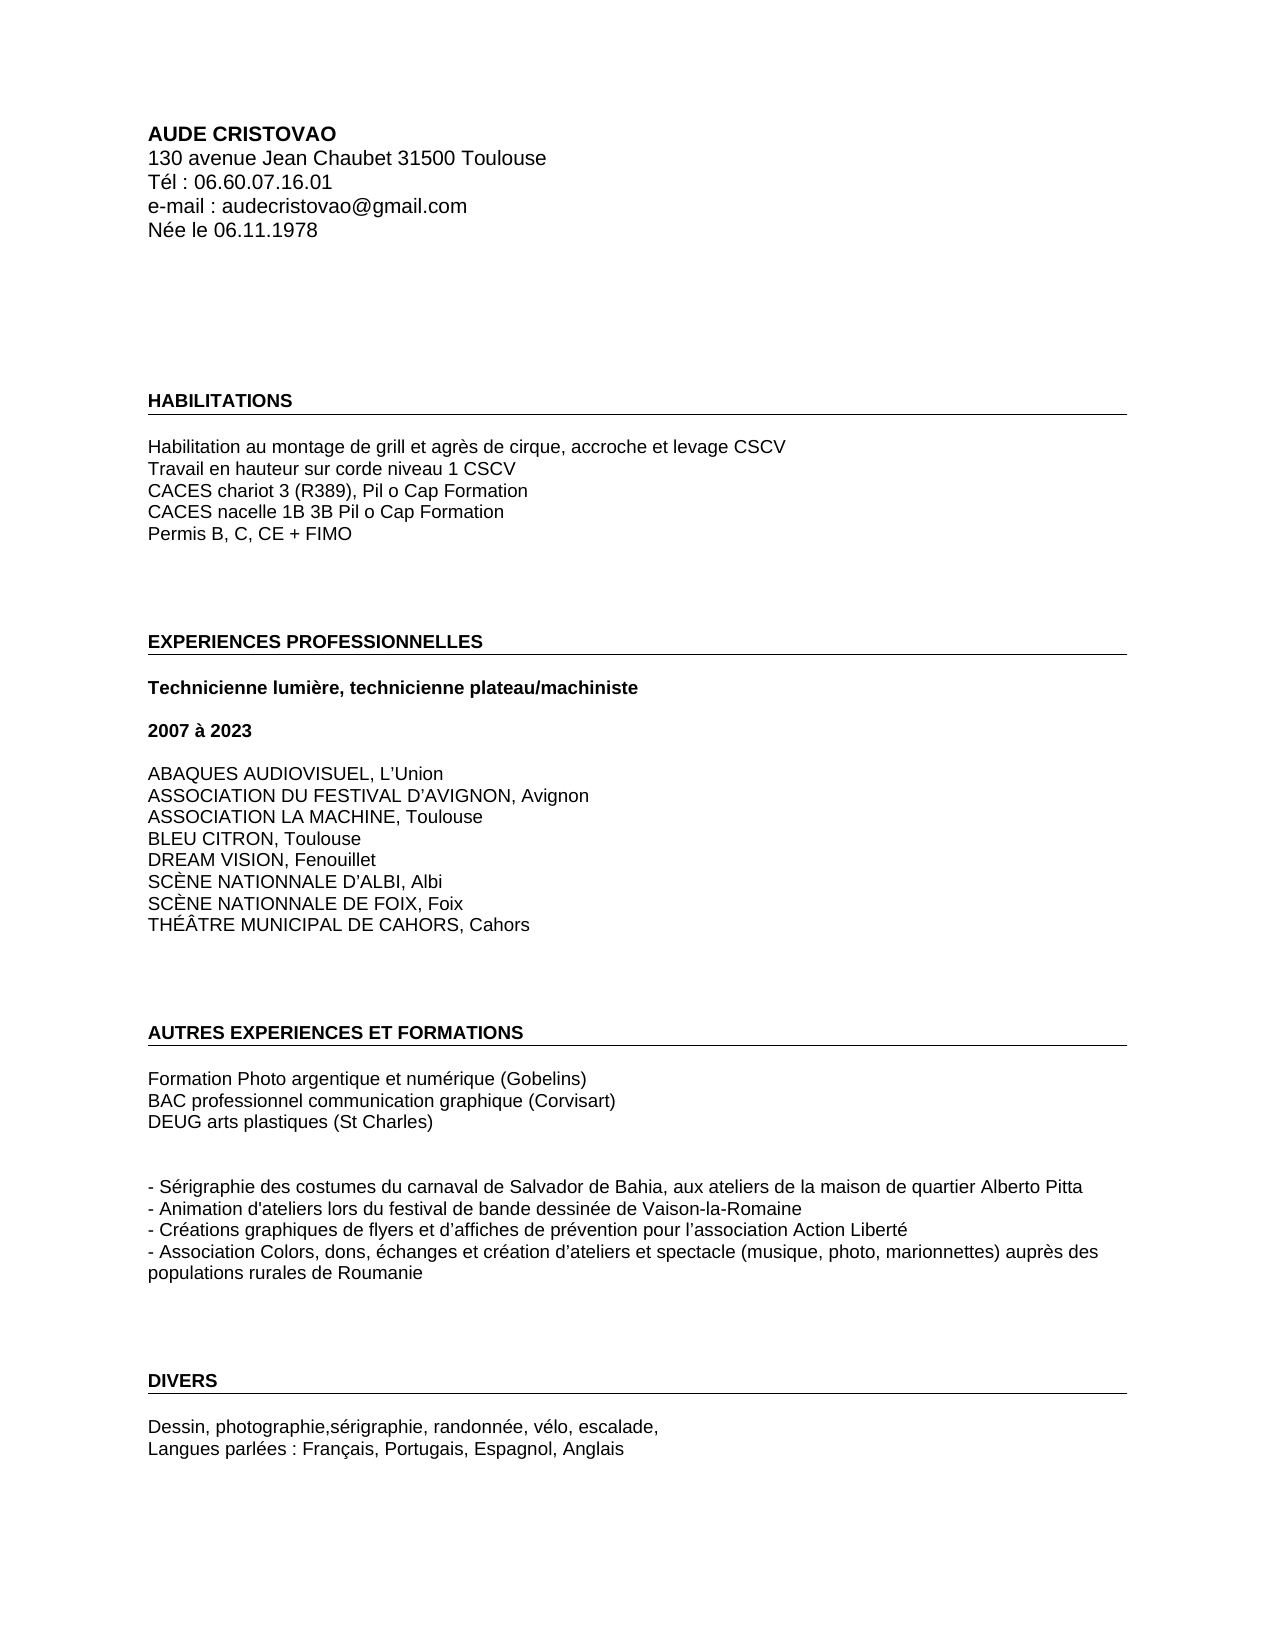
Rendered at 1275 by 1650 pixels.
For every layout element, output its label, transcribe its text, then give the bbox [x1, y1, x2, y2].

text Technicienne lumière, technicienne plateau/machiniste [148, 677, 1127, 698]
text - Sérigraphie des costumes du carnaval de Salvador de Bahia, aux ateliers de la maison de quartier Alberto Pitta [148, 1176, 1127, 1197]
text Tél : 06.60.07.16.01 [148, 170, 1127, 194]
text CACES chariot 3 (R389), Pil o Cap Formation [148, 479, 1127, 501]
text 2007 à 2023 [148, 720, 1127, 741]
text e-mail : audecristovao@gmail.com [148, 194, 1127, 218]
text 130 avenue Jean Chaubet 31500 Toulouse [148, 146, 1127, 170]
text - Créations graphiques de flyers et d’affiches de prévention pour l’association Action Liberté [148, 1219, 1127, 1240]
text BLEU CITRON, Toulouse [148, 828, 1127, 849]
text Travail en hauteur sur corde niveau 1 CSCV [148, 458, 1127, 479]
text THÉÂTRE MUNICIPAL DE CAHORS, Cahors [148, 914, 1127, 935]
text Formation Photo argentique et numérique (Gobelins) [148, 1068, 1127, 1089]
text - Animation d'ateliers lors du festival de bande dessinée de Vaison-la-Romaine [148, 1197, 1127, 1219]
text Langues parlées : Français, Portugais, Espagnol, Anglais [148, 1438, 1127, 1459]
text Habilitation au montage de grill et agrès de cirque, accroche et levage CSCV [148, 436, 1127, 458]
text ASSOCIATION LA MACHINE, Toulouse [148, 806, 1127, 828]
text DIVERS [148, 1370, 1127, 1393]
text AUDE CRISTOVAO [148, 122, 1127, 146]
text Dessin, photographie,sérigraphie, randonnée, vélo, escalade, [148, 1416, 1127, 1438]
text ABAQUES AUDIOVISUEL, L’Union [148, 763, 1127, 784]
text Née le 06.11.1978 [148, 218, 1127, 242]
text BAC professionnel communication graphique (Corvisart) [148, 1089, 1127, 1111]
text SCÈNE NATIONNALE D’ALBI, Albi [148, 871, 1127, 892]
text DEUG arts plastiques (St Charles) [148, 1111, 1127, 1133]
text - Association Colors, dons, échanges et création d’ateliers et spectacle (musique, photo, marionnettes) auprès des populations rurales de Roumanie [148, 1240, 1127, 1283]
text SCÈNE NATIONNALE DE FOIX, Foix [148, 892, 1127, 914]
text DREAM VISION, Fenouillet [148, 849, 1127, 871]
text CACES nacelle 1B 3B Pil o Cap Formation [148, 501, 1127, 523]
text AUTRES EXPERIENCES ET FORMATIONS [148, 1022, 1127, 1045]
text EXPERIENCES PROFESSIONNELLES [148, 630, 1127, 654]
text ASSOCIATION DU FESTIVAL D’AVIGNON, Avignon [148, 784, 1127, 806]
text HABILITATIONS [148, 390, 1127, 414]
text Permis B, C, CE + FIMO [148, 523, 1127, 544]
